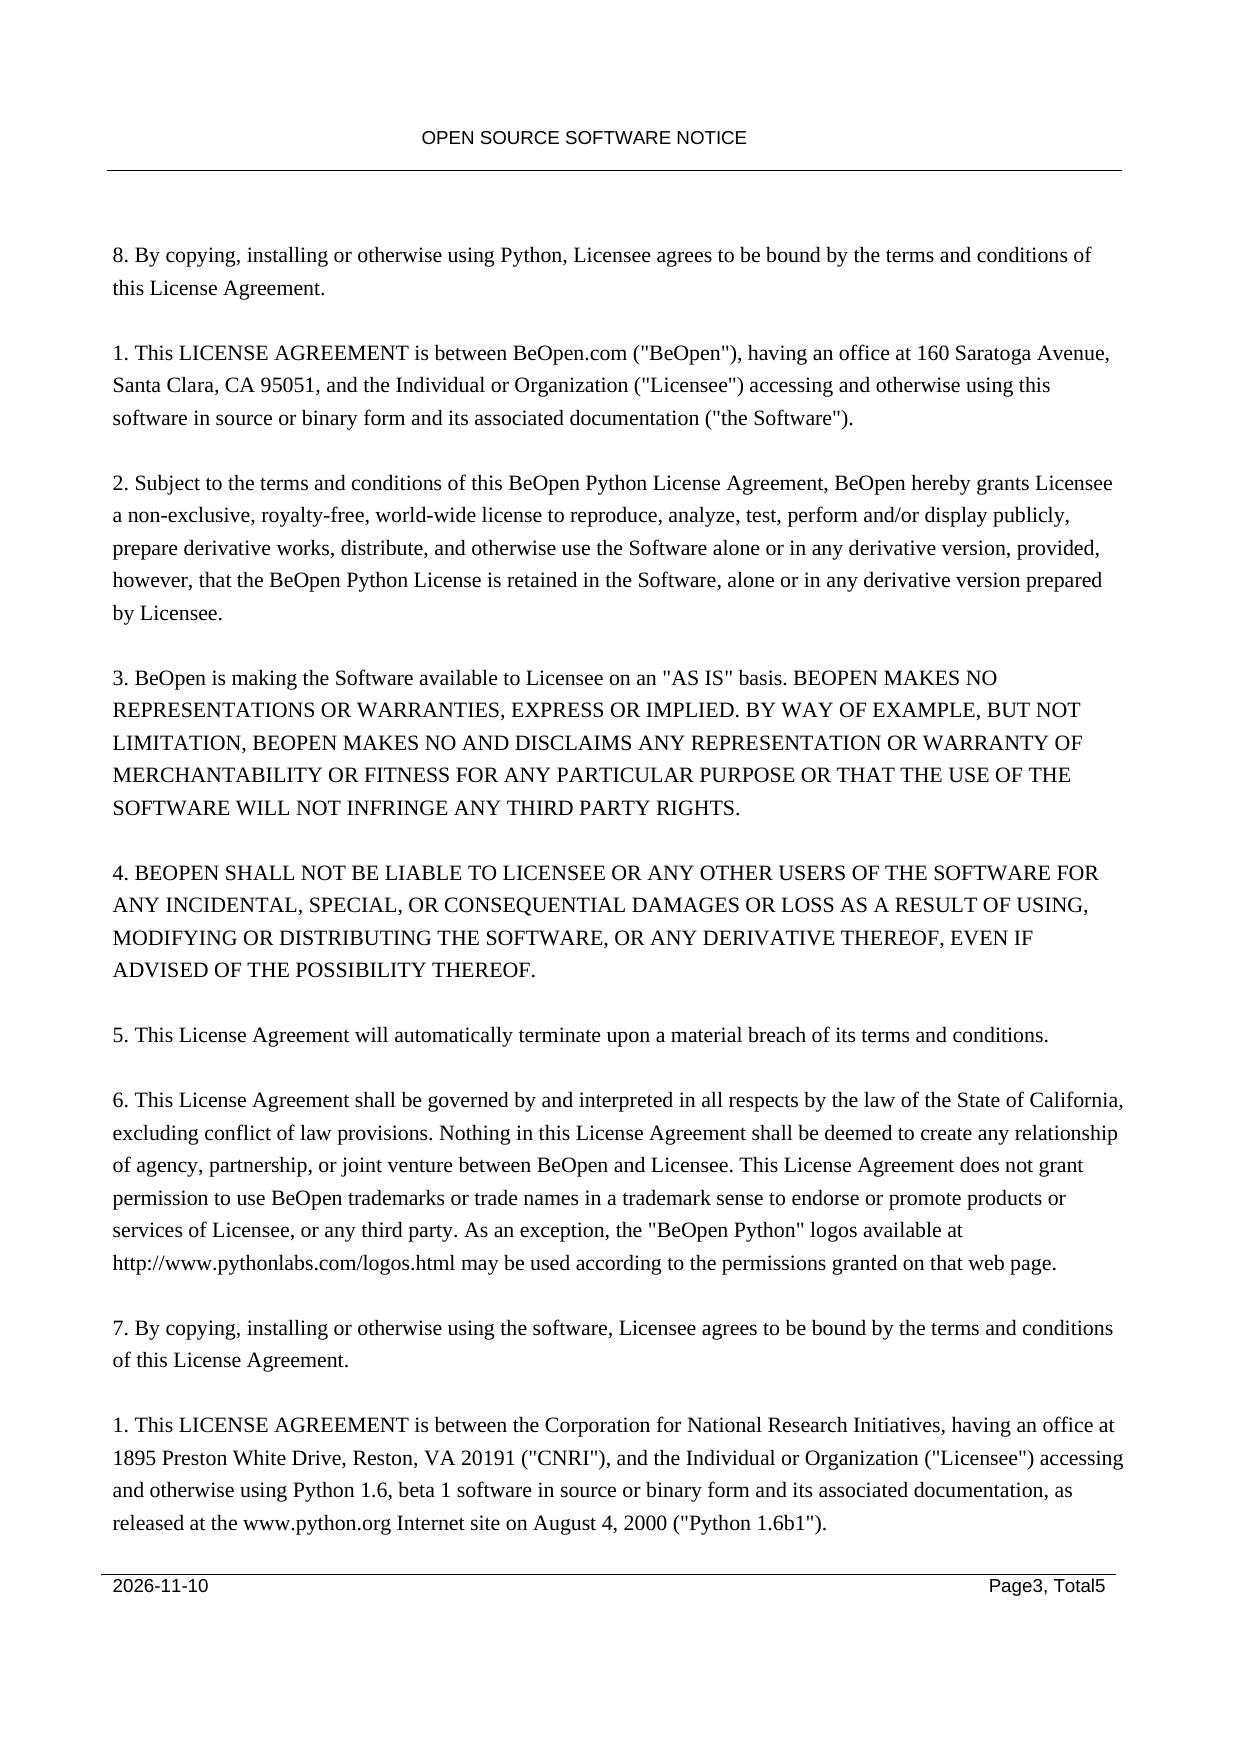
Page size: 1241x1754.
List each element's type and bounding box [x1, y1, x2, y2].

text [112, 206, 1128, 1539]
